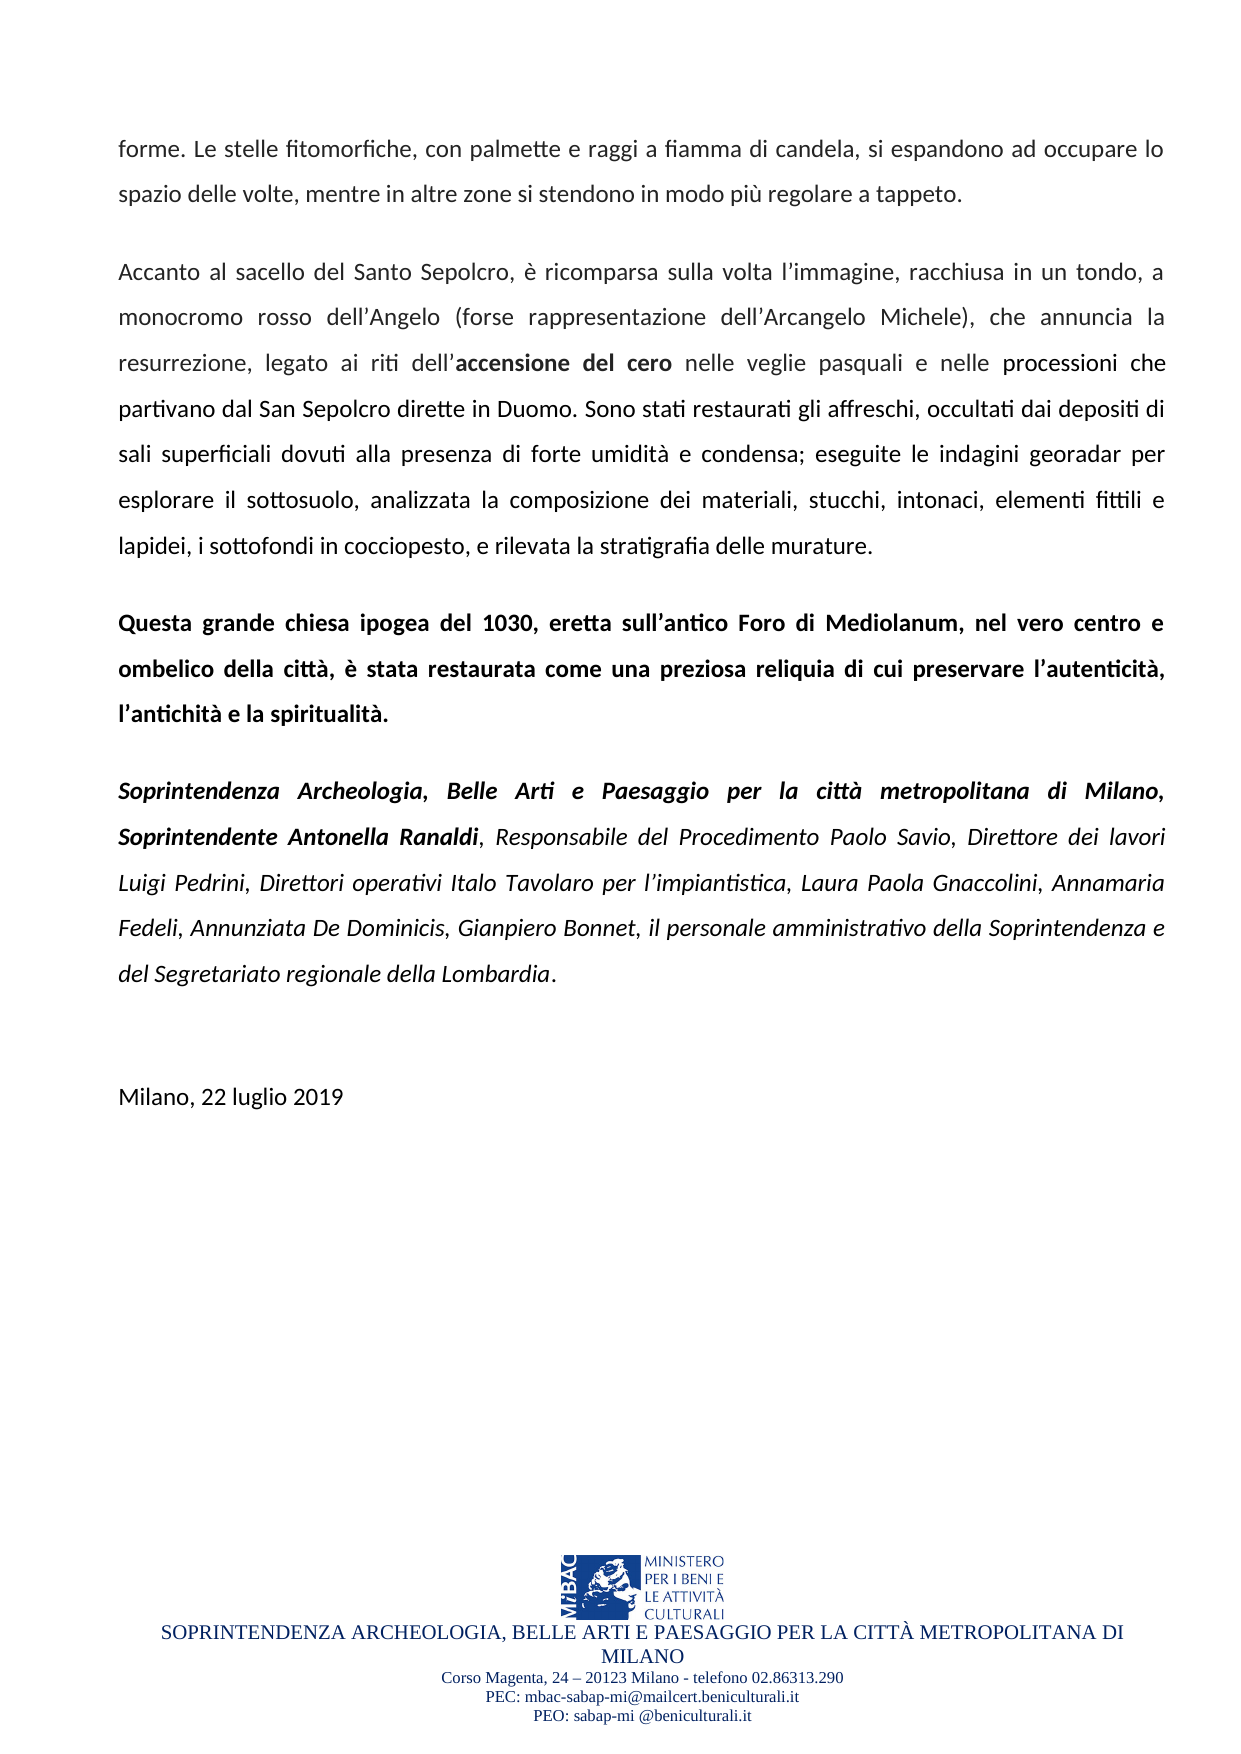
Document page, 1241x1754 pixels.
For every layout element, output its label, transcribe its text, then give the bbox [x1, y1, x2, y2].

text Soprintendenza Archeologia, Belle Arti e Paesaggio per la città metropolitana di Milano, Soprintendente Antonella Ranaldi, Responsabile del Procedimento Paolo Savio, Direttore dei lavori Luigi Pedrini, Direttori operativi Italo Tavolaro per l’impiantistica, Laura Paola Gnaccolini, Annamaria Fedeli, Annunziata De Dominicis, Gianpiero Bonnet, il personale amministrativo della Soprintendenza e del Segretariato regionale della Lombardia. [118, 775, 1167, 989]
picture [561, 1555, 724, 1620]
text Accanto al sacello del Santo Sepolcro, è ricomparsa sulla volta l’immagine, racchiusa in un tondo, a monocromo rosso dell’Angelo (forse rappresentazione dell’Arcangelo Michele), che annuncia la resurrezione, legato ai riti dell’accensione del cero nelle veglie pasquali e nelle processioni che partivano dal San Sepolcro dirette in Duomo. Sono stati restaurati gli affreschi, occultati dai depositi di sali superficiali dovuti alla presenza di forte umidità e condensa; eseguite le indagini georadar per esplorare il sottosuolo, analizzata la composizione dei materiali, stucchi, intonaci, elementi fittili e lapidei, i sottofondi in cocciopesto, e rilevata la stratigrafia delle murature. [118, 256, 1167, 561]
text Milano, 22 luglio 2019 [118, 1081, 1167, 1112]
text Questa grande chiesa ipogea del 1030, eretta sull’antico Foro di Mediolanum, nel vero centro e ombelico della città, è stata restaurata come una preziosa reliquia di cui preservare l’autenticità, l’antichità e la spiritualità. [118, 607, 1167, 729]
